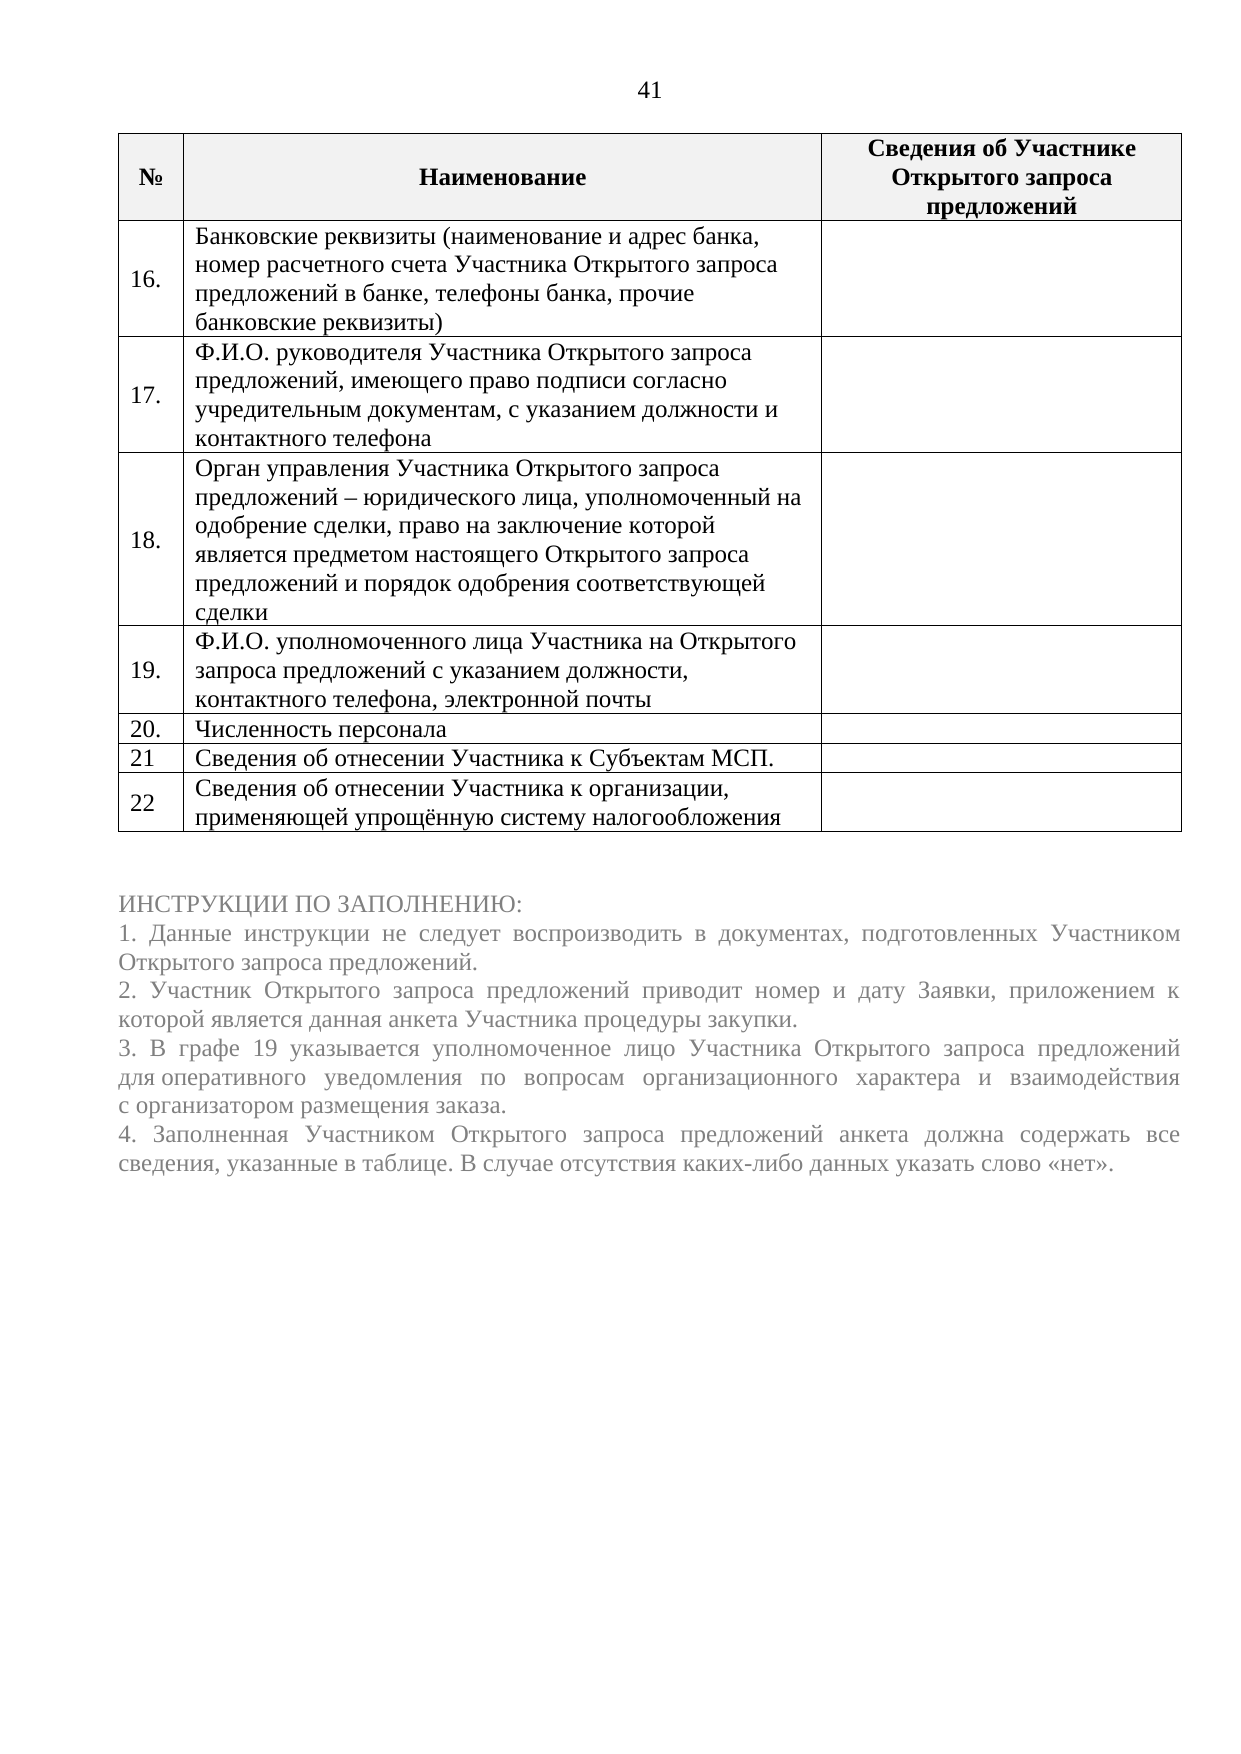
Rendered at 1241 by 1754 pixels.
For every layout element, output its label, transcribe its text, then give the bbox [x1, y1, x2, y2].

table_cell 16. [119, 221, 183, 336]
table_header Сведения об Участнике Открытого запроса предложений [822, 134, 1181, 220]
table_cell 20. [119, 714, 183, 742]
table_header Наименование [184, 134, 821, 220]
table_cell [822, 773, 1181, 831]
table_cell Сведения об отнесении Участника к Субъектам МСП. [184, 744, 821, 772]
table_cell [822, 714, 1181, 742]
table_cell Численность персонала [184, 714, 821, 742]
table_cell 18. [119, 453, 183, 625]
text 1. Данные инструкции не следует воспроизводить в документах, подготовленных Участником Открытого запроса предложений. [118, 918, 1181, 976]
table_cell Ф.И.О. руководителя Участника Открытого запроса предложений, имеющего право подписи согласно учредительным документам, с указанием должности и контактного телефона [184, 337, 821, 452]
table_cell 21 [119, 744, 183, 772]
text ИНСТРУКЦИИ ПО ЗАПОЛНЕНИЮ: [118, 889, 1181, 918]
table_cell 17. [119, 337, 183, 452]
table_cell [822, 626, 1181, 713]
table_cell 22 [119, 773, 183, 831]
table_cell Сведения об отнесении Участника к организации, применяющей упрощённую систему налогообложения [184, 773, 821, 831]
table_cell [822, 221, 1181, 336]
table_cell Ф.И.О. уполномоченного лица Участника на Открытого запроса предложений с указанием должности, контактного телефона, электронной почты [184, 626, 821, 713]
table_cell [822, 744, 1181, 772]
table_header № [119, 134, 183, 220]
text 4. Заполненная Участником Открытого запроса предложений анкета должна содержать все сведения, указанные в таблице. В случае отсутствия каких-либо данных указать слово «нет». [118, 1119, 1181, 1177]
text 2. Участник Открытого запроса предложений приводит номер и дату Заявки, приложением к которой является данная анкета Участника процедуры закупки. [118, 976, 1181, 1033]
table_cell [822, 337, 1181, 452]
table_cell 19. [119, 626, 183, 713]
table_cell Банковские реквизиты (наименование и адрес банка, номер расчетного счета Участника Открытого запроса предложений в банке, телефоны банка, прочие банковские реквизиты) [184, 221, 821, 336]
table_cell Орган управления Участника Открытого запроса предложений – юридического лица, уполномоченный на одобрение сделки, право на заключение которой является предметом настоящего Открытого запроса предложений и порядок одобрения соответствующей сделки [184, 453, 821, 625]
table_cell [822, 453, 1181, 625]
text 3. В графе 19 указывается уполномоченное лицо Участника Открытого запроса предложений для оперативного уведомления по вопросам организационного характера и взаимодействия с организатором размещения заказа. [118, 1033, 1181, 1119]
